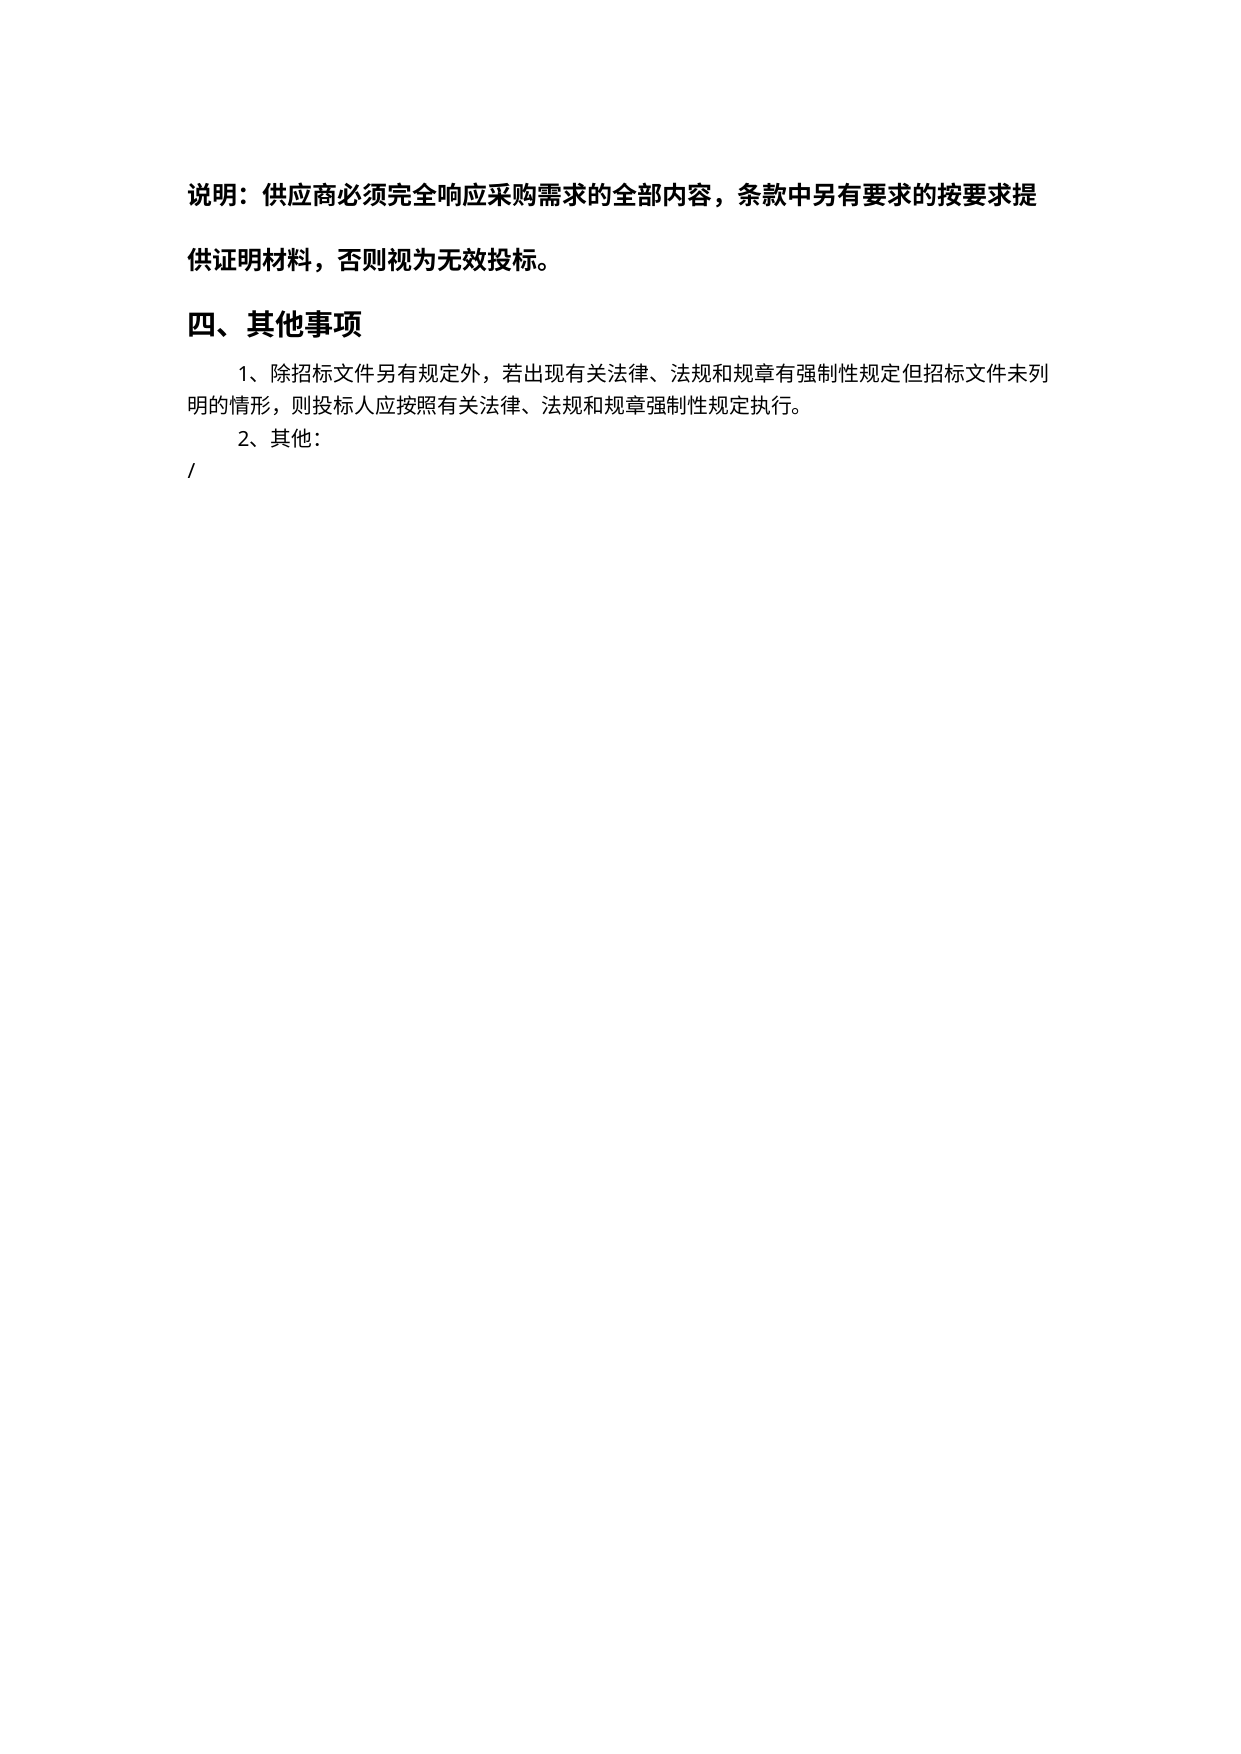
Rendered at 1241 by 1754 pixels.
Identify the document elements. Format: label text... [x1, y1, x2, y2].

text 说明：供应商必须完全响应采购需求的全部内容，条款中另有要求的按要求提供证明材料，否则视为无效投标。 [187, 162, 1053, 292]
text 2、其他： [187, 422, 1053, 454]
text / [187, 454, 1053, 487]
text 四、其他事项 [187, 292, 1053, 357]
text 1、除招标文件另有规定外，若出现有关法律、法规和规章有强制性规定但招标文件未列明的情形，则投标人应按照有关法律、法规和规章强制性规定执行。 [187, 357, 1053, 422]
